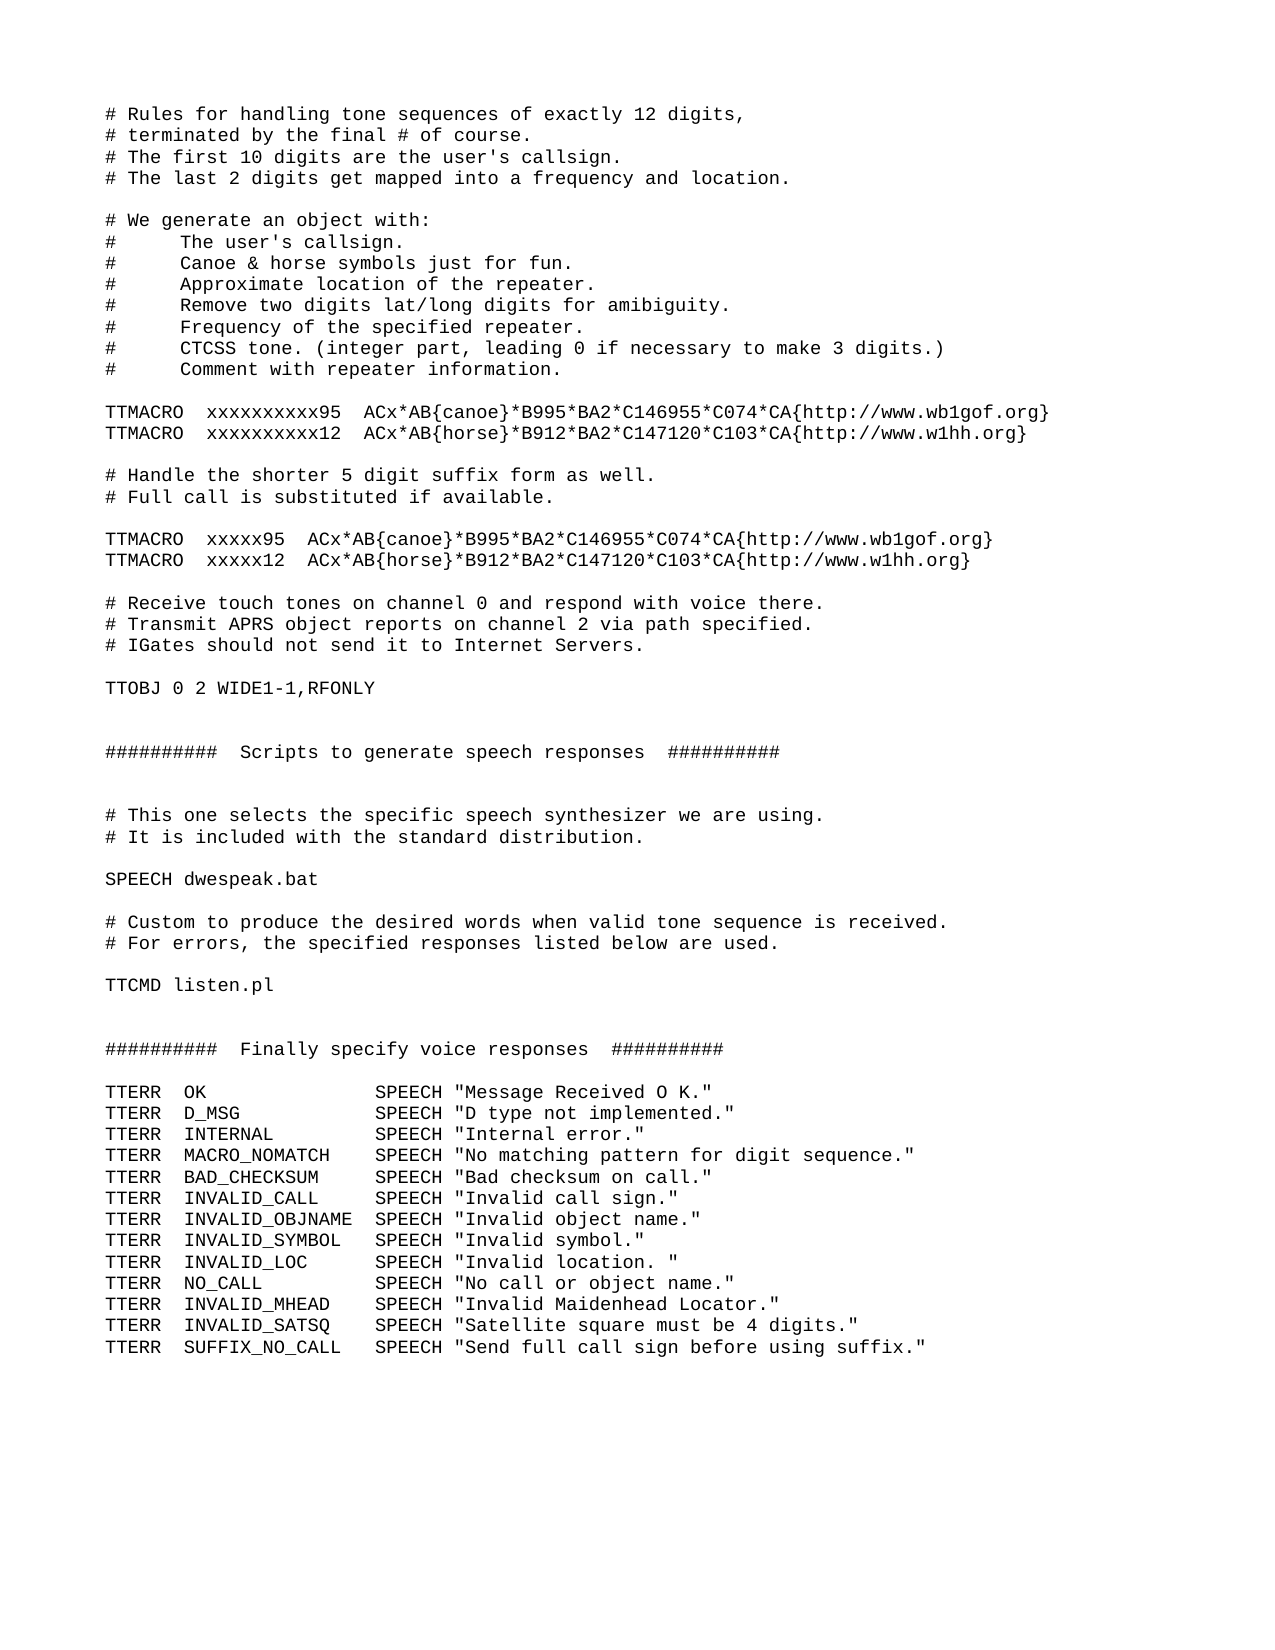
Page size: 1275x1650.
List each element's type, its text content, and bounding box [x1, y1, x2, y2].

text TTERR INVALID_LOC SPEECH "Invalid location. " [105, 1252, 1200, 1274]
text TTERR SUFFIX_NO_CALL SPEECH "Send full call sign before using suffix." [105, 1337, 1200, 1359]
text TTERR D_MSG SPEECH "D type not implemented." [105, 1104, 1200, 1125]
text TTERR BAD_CHECKSUM SPEECH "Bad checksum on call." [105, 1167, 1200, 1189]
text # This one selects the specific speech synthesizer we are using. [105, 806, 1200, 827]
text # Frequency of the specified repeater. [105, 317, 1200, 339]
text # Receive touch tones on channel 0 and respond with voice there. [105, 594, 1200, 615]
text # The user's callsign. [105, 232, 1200, 254]
text TTMACRO xxxxxxxxxx95 ACx*AB{canoe}*B995*BA2*C146955*C074*CA{http://www.wb1gof.org} [105, 402, 1200, 424]
text # For errors, the specified responses listed below are used. [105, 934, 1200, 955]
text ########## Finally specify voice responses ########## [105, 1040, 1200, 1061]
text # IGates should not send it to Internet Servers. [105, 636, 1200, 657]
text # It is included with the standard distribution. [105, 827, 1200, 849]
text # Remove two digits lat/long digits for amibiguity. [105, 296, 1200, 317]
text TTERR INVALID_MHEAD SPEECH "Invalid Maidenhead Locator." [105, 1295, 1200, 1316]
text TTCMD listen.pl [105, 976, 1200, 997]
text TTERR INVALID_OBJNAME SPEECH "Invalid object name." [105, 1210, 1200, 1231]
text TTERR INTERNAL SPEECH "Internal error." [105, 1125, 1200, 1146]
text TTMACRO xxxxx95 ACx*AB{canoe}*B995*BA2*C146955*C074*CA{http://www.wb1gof.org} [105, 530, 1200, 551]
text # We generate an object with: [105, 211, 1200, 232]
text TTMACRO xxxxxxxxxx12 ACx*AB{horse}*B912*BA2*C147120*C103*CA{http://www.w1hh.org} [105, 424, 1200, 445]
text # The last 2 digits get mapped into a frequency and location. [105, 169, 1200, 190]
text # Custom to produce the desired words when valid tone sequence is received. [105, 912, 1200, 934]
text TTOBJ 0 2 WIDE1-1,RFONLY [105, 679, 1200, 700]
text # CTCSS tone. (integer part, leading 0 if necessary to make 3 digits.) [105, 339, 1200, 360]
text # Canoe & horse symbols just for fun. [105, 254, 1200, 275]
text ########## Scripts to generate speech responses ########## [105, 742, 1200, 764]
text # Rules for handling tone sequences of exactly 12 digits, [105, 105, 1200, 126]
text TTERR NO_CALL SPEECH "No call or object name." [105, 1274, 1200, 1295]
text # Approximate location of the repeater. [105, 275, 1200, 296]
text # Full call is substituted if available. [105, 487, 1200, 509]
text # Transmit APRS object reports on channel 2 via path specified. [105, 615, 1200, 636]
text # terminated by the final # of course. [105, 126, 1200, 147]
text TTERR OK SPEECH "Message Received O K." [105, 1082, 1200, 1104]
text TTERR INVALID_CALL SPEECH "Invalid call sign." [105, 1189, 1200, 1210]
text TTERR INVALID_SYMBOL SPEECH "Invalid symbol." [105, 1231, 1200, 1252]
text # Handle the shorter 5 digit suffix form as well. [105, 466, 1200, 487]
text TTERR INVALID_SATSQ SPEECH "Satellite square must be 4 digits." [105, 1316, 1200, 1337]
text SPEECH dwespeak.bat [105, 870, 1200, 891]
text TTMACRO xxxxx12 ACx*AB{horse}*B912*BA2*C147120*C103*CA{http://www.w1hh.org} [105, 551, 1200, 572]
text # Comment with repeater information. [105, 360, 1200, 381]
text # The first 10 digits are the user's callsign. [105, 147, 1200, 169]
text TTERR MACRO_NOMATCH SPEECH "No matching pattern for digit sequence." [105, 1146, 1200, 1167]
